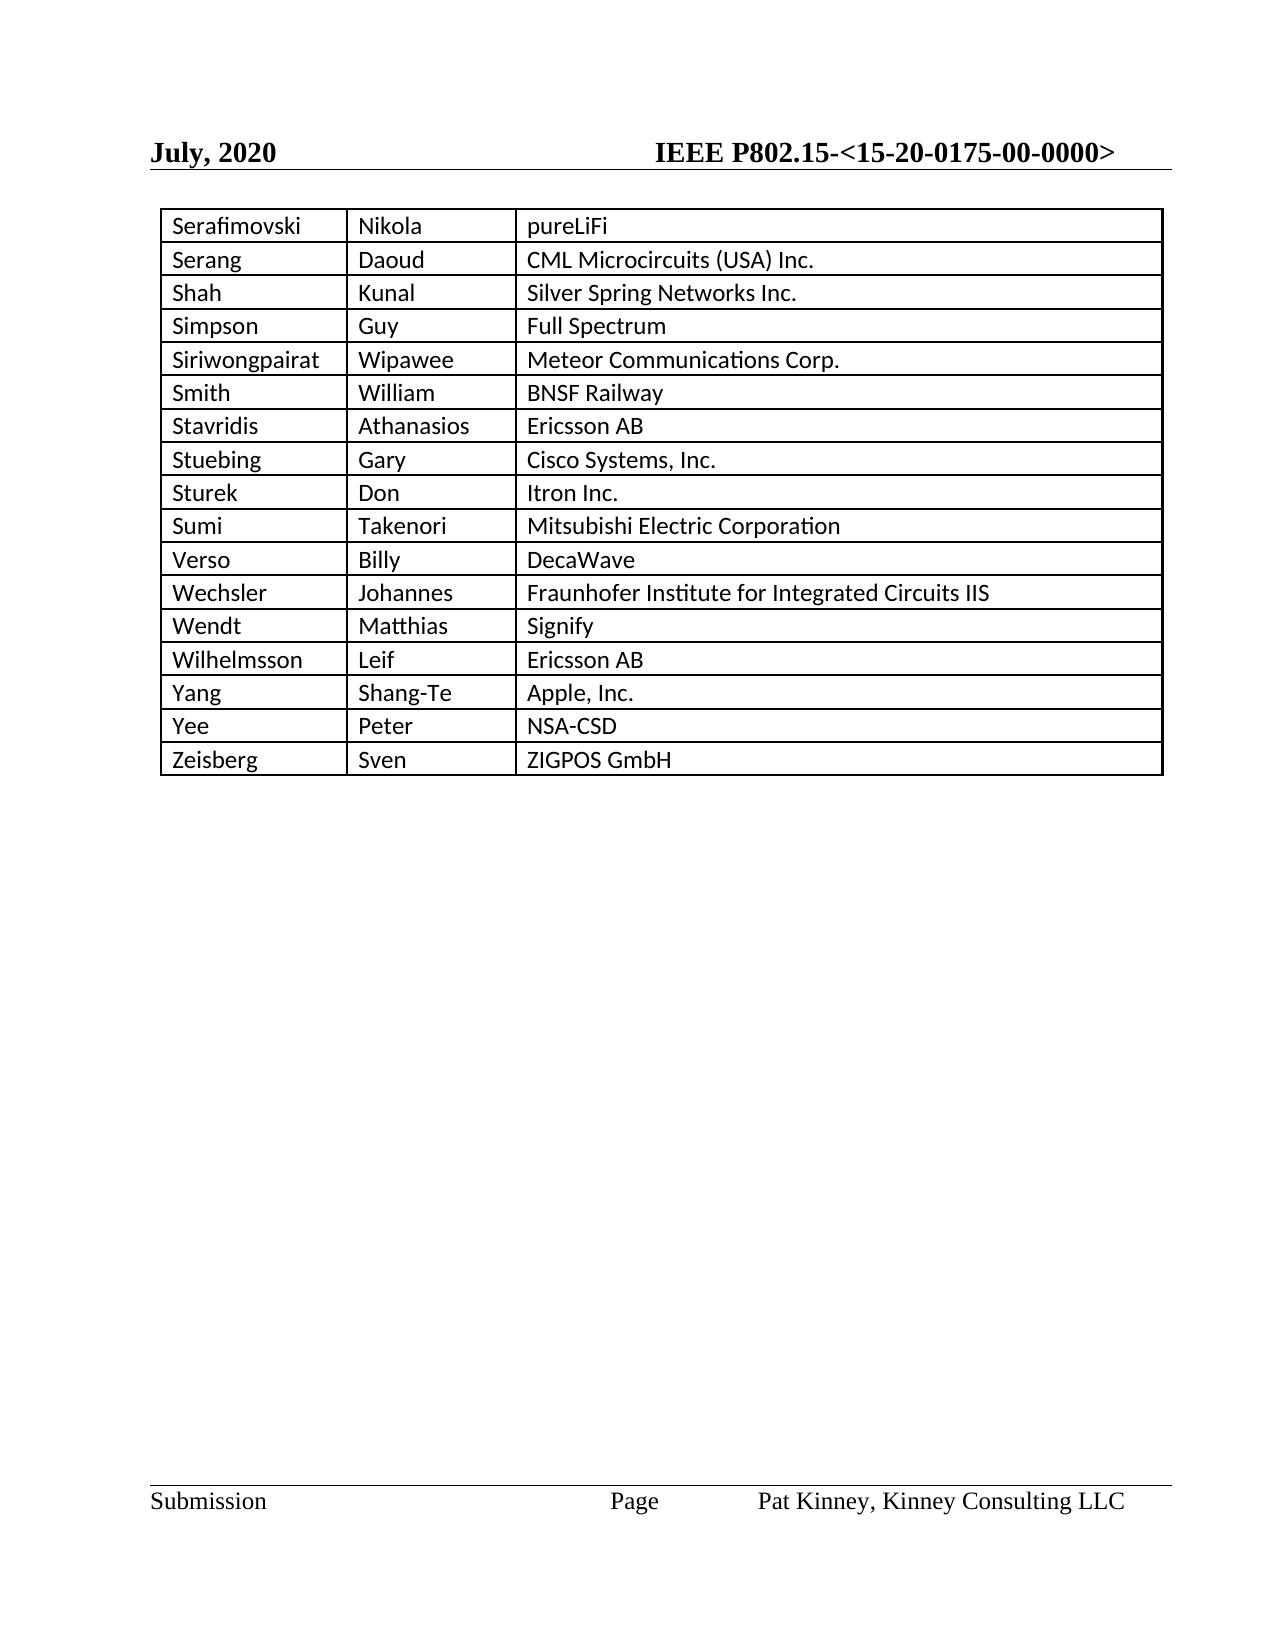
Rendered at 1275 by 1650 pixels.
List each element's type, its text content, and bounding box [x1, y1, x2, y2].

table_cell Simpson [162, 310, 346, 341]
table_cell Gary [348, 443, 515, 474]
table_cell Matthias [348, 610, 515, 641]
table_cell Peter [348, 710, 515, 741]
table_cell ZIGPOS GmbH [517, 743, 1161, 774]
table_cell Wendt [162, 610, 346, 641]
table_cell pureLiFi [517, 210, 1161, 241]
table_cell Shah [162, 276, 346, 308]
table_cell Meteor Communications Corp. [517, 343, 1161, 374]
table_cell Apple, Inc. [517, 676, 1161, 708]
table_cell Mitsubishi Electric Corporation [517, 510, 1161, 541]
table_cell Sven [348, 743, 515, 774]
table_cell Shang-Te [348, 676, 515, 708]
table_cell Ericsson AB [517, 643, 1161, 674]
table_cell Sturek [162, 476, 346, 508]
table_cell Serang [162, 243, 346, 274]
table_cell CML Microcircuits (USA) Inc. [517, 243, 1161, 274]
table_cell Don [348, 476, 515, 508]
table_cell Johannes [348, 576, 515, 608]
table_cell Wilhelmsson [162, 643, 346, 674]
table_cell DecaWave [517, 543, 1161, 574]
table_cell Serafimovski [162, 210, 346, 241]
table_cell Silver Spring Networks Inc. [517, 276, 1161, 308]
table_cell Siriwongpairat [162, 343, 346, 374]
table_cell Billy [348, 543, 515, 574]
table_cell Wechsler [162, 576, 346, 608]
table_cell William [348, 376, 515, 408]
table_cell Ericsson AB [517, 410, 1161, 441]
table_cell Sumi [162, 510, 346, 541]
table_cell Smith [162, 376, 346, 408]
table_cell Zeisberg [162, 743, 346, 774]
table_cell Nikola [348, 210, 515, 241]
table_cell Signify [517, 610, 1161, 641]
table_cell Cisco Systems, Inc. [517, 443, 1161, 474]
table_cell Fraunhofer Institute for Integrated Circuits IIS [517, 576, 1161, 608]
table_cell Kunal [348, 276, 515, 308]
table_cell Daoud [348, 243, 515, 274]
table_cell Guy [348, 310, 515, 341]
table_cell Verso [162, 543, 346, 574]
table_cell Takenori [348, 510, 515, 541]
table_cell Stuebing [162, 443, 346, 474]
table_cell Full Spectrum [517, 310, 1161, 341]
table_cell BNSF Railway [517, 376, 1161, 408]
table_cell Leif [348, 643, 515, 674]
table_cell NSA-CSD [517, 710, 1161, 741]
table_cell Yang [162, 676, 346, 708]
table_cell Stavridis [162, 410, 346, 441]
table_cell Itron Inc. [517, 476, 1161, 508]
table_cell Athanasios [348, 410, 515, 441]
table_cell Wipawee [348, 343, 515, 374]
table_cell Yee [162, 710, 346, 741]
